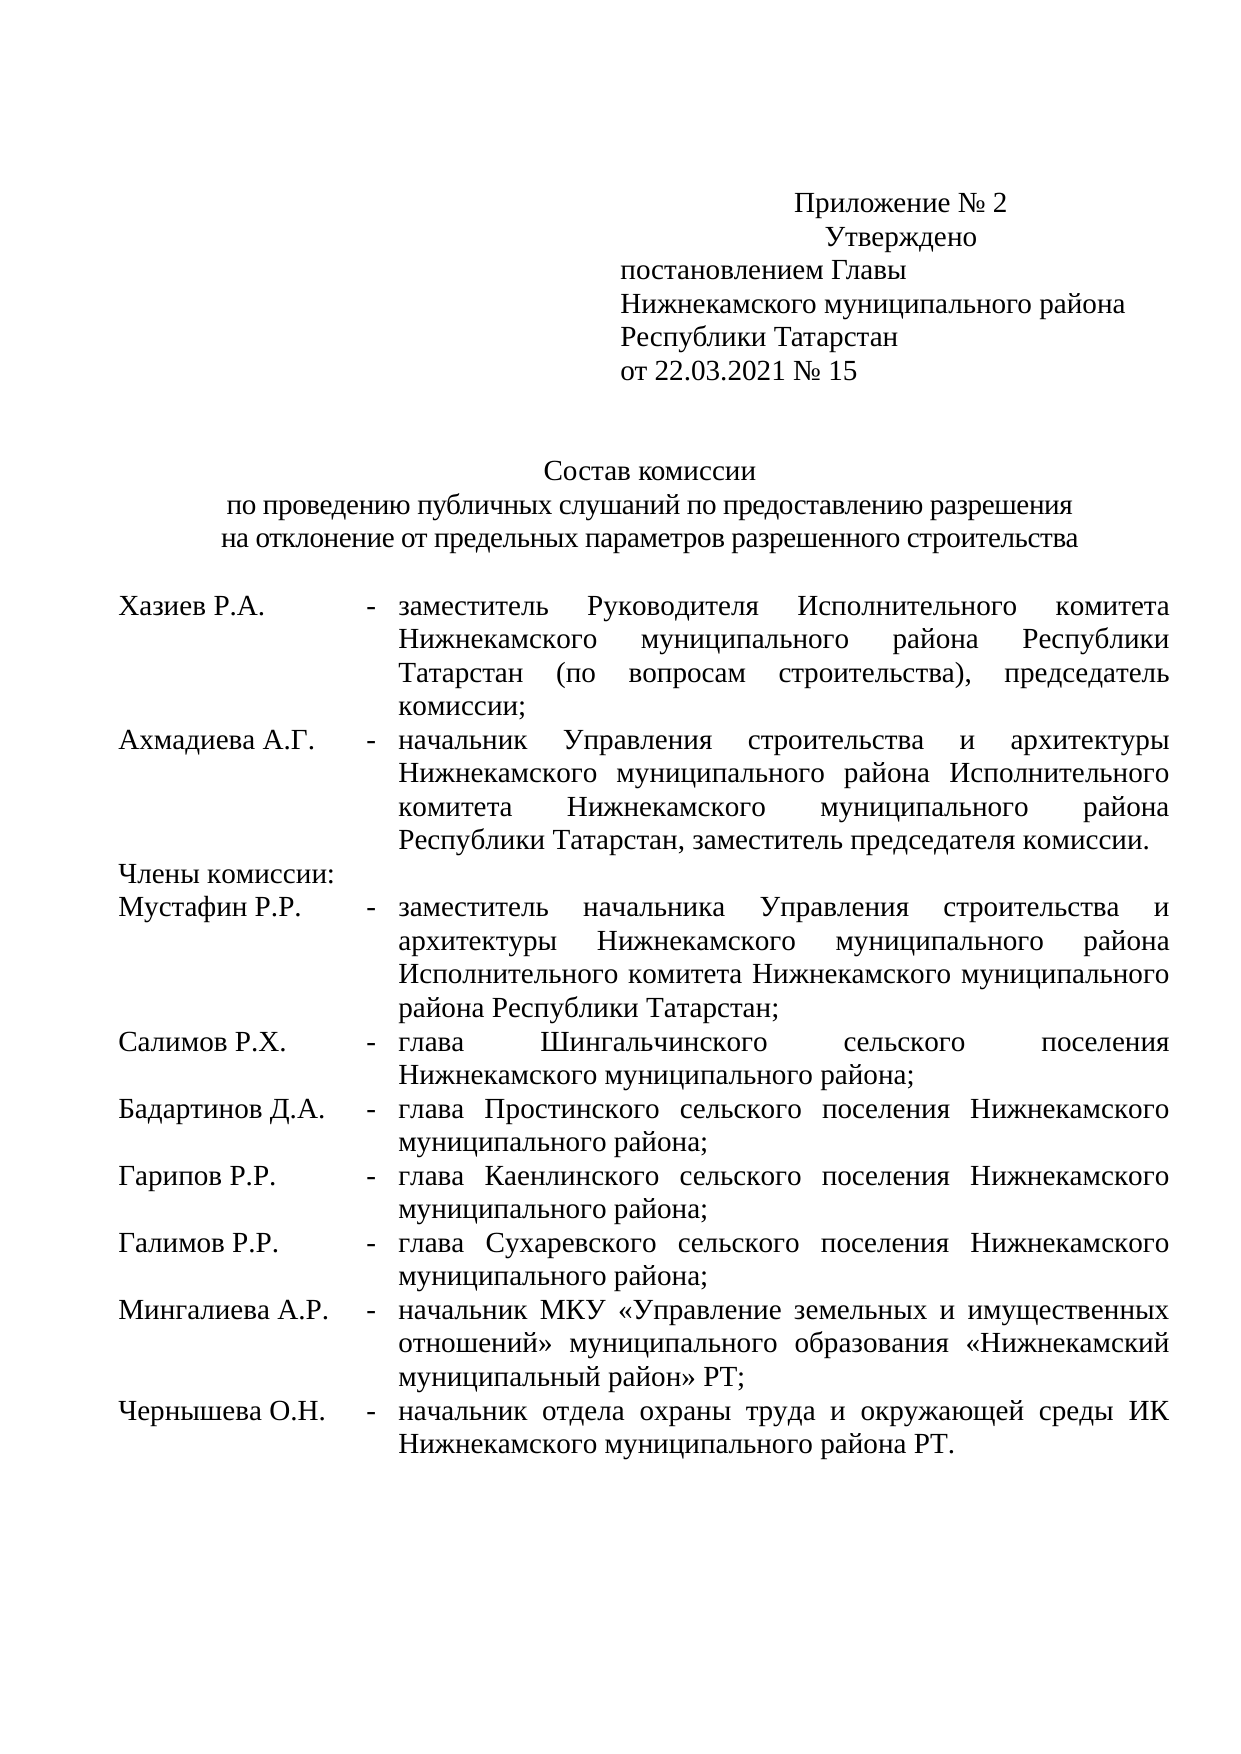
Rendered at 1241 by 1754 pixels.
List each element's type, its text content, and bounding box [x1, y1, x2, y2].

table_cell заместитель начальника Управления строительства и архитектуры Нижнекамского муниципального района Исполнительного комитета Нижнекамского муниципального района Республики Татарстан; [387, 890, 1181, 1024]
text Приложение № 2 [118, 185, 1181, 219]
table_header Хазиев Р.А. [107, 588, 355, 722]
table_cell начальник Управления строительства и архитектуры Нижнекамского муниципального района Исполнительного комитета Нижнекамского муниципального района Республики Татарстан, заместитель председателя комиссии. [387, 722, 1181, 856]
text Состав комиссии [118, 453, 1181, 487]
table_cell - [355, 1393, 387, 1460]
table_cell Чернышева О.Н. [107, 1393, 355, 1460]
table_cell - [355, 890, 387, 1024]
text по проведению публичных слушаний по предоставлению разрешения [118, 487, 1181, 521]
table_cell Галимов Р.Р. [107, 1225, 355, 1292]
table_cell - [355, 1024, 387, 1091]
table_cell глава Простинского сельского поселения Нижнекамского муниципального района; [387, 1091, 1181, 1158]
table_header заместитель Руководителя Исполнительного комитета Нижнекамского муниципального района Республики Татарстан (по вопросам строительства), председатель комиссии; [387, 588, 1181, 722]
text постановлением Главы [118, 252, 1181, 286]
table_cell Мингалиева А.Р. [107, 1292, 355, 1393]
table_cell глава Каенлинского сельского поселения Нижнекамского муниципального района; [387, 1158, 1181, 1225]
table_cell глава Сухаревского сельского поселения Нижнекамского муниципального района; [387, 1225, 1181, 1292]
table_cell Мустафин Р.Р. [107, 890, 355, 1024]
text от 22.03.2021 № 15 [118, 353, 1181, 386]
table_cell Ахмадиева А.Г. [107, 722, 355, 856]
table_cell Салимов Р.Х. [107, 1024, 355, 1091]
table_cell - [355, 722, 387, 856]
table_cell - [355, 1225, 387, 1292]
text Нижнекамского муниципального района [118, 286, 1181, 319]
table_header - [355, 588, 387, 722]
table_cell Бадартинов Д.А. [107, 1091, 355, 1158]
text на отклонение от предельных параметров разрешенного строительства [118, 521, 1181, 554]
table_cell - [355, 1292, 387, 1393]
table_cell начальник МКУ «Управление земельных и имущественных отношений» муниципального образования «Нижнекамский муниципальный район» РТ; [387, 1292, 1181, 1393]
text Утверждено [118, 219, 1181, 252]
table_cell - [355, 1091, 387, 1158]
table_cell глава Шингальчинского сельского поселения Нижнекамского муниципального района; [387, 1024, 1181, 1091]
table_cell Члены комиссии: [107, 856, 1181, 889]
table_cell начальник отдела охраны труда и окружающей среды ИК Нижнекамского муниципального района РТ. [387, 1393, 1181, 1460]
text Республики Татарстан [118, 319, 1181, 353]
table_cell - [355, 1158, 387, 1225]
table_cell Гарипов Р.Р. [107, 1158, 355, 1225]
